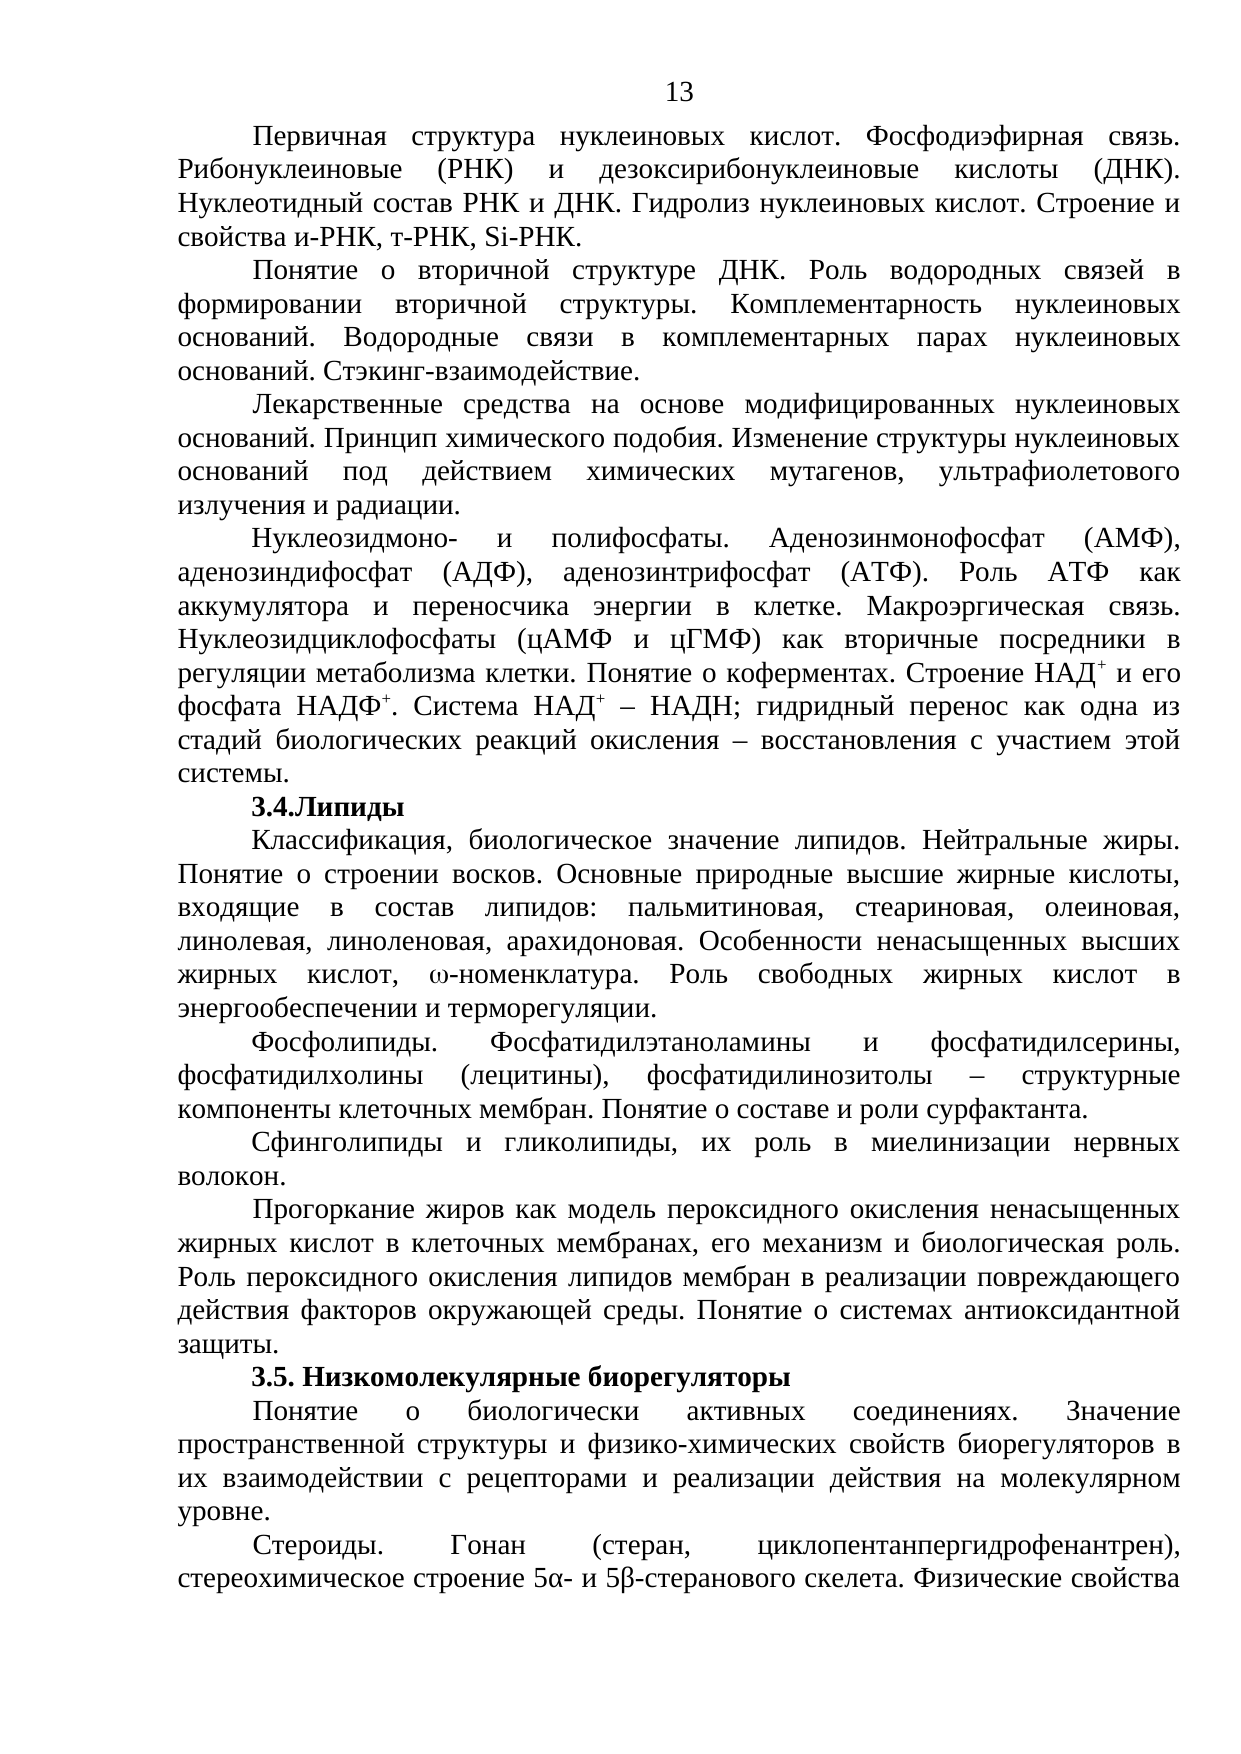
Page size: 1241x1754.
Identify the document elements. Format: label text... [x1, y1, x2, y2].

text Лекарственные средства на основе модифицированных нуклеиновых оснований. Принцип химического подобия. Изменение структуры нуклеиновых оснований под действием химических мутагенов, ультрафиолетового излучения и радиации. [177, 386, 1181, 521]
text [177, 1527, 1181, 1594]
text Понятие о биологически активных соединениях. Значение пространственной структуры и физико-химических свойств биорегуляторов в их взаимодействии с рецепторами и реализации действия на молекулярном уровне. [177, 1393, 1181, 1527]
text Понятие о вторичной структуре ДНК. Роль водородных связей в формировании вторичной структуры. Комплементарность нуклеиновых оснований. Водородные связи в комплементарных парах нуклеиновых оснований. Стэкинг-взаимодействие. [177, 252, 1181, 386]
text Нуклеозидмоно- и полифосфаты. Аденозинмонофосфат (АМФ), аденозиндифосфат (АДФ), аденозинтрифосфат (АТФ). Роль АТФ как аккумулятора и переносчика энергии в клетке. Макроэргическая связь. Нуклеозидциклофосфаты (цАМФ и цГМФ) как вторичные посредники в регуляции метаболизма клетки. Понятие о коферментах. Строение НАД+ и его фосфата НАДФ+. Система НАД+ – НАДН; гидридный перенос как одна из стадий биологических реакций окисления – восстановления с участием этой системы. [177, 521, 1181, 789]
text 3.4.Липиды [177, 789, 1181, 822]
text Сфинголипиды и гликолипиды, их роль в миелинизации нервных волокон. [177, 1124, 1181, 1192]
text Фосфолипиды. Фосфатидилэтаноламины и фосфатидилсерины, фосфатидилхолины (лецитины), фосфатидилинозитолы – структурные компоненты клеточных мембран. Понятие о составе и роли сурфактанта. [177, 1024, 1181, 1124]
text Прогоркание жиров как модель пероксидного окисления ненасыщенных жирных кислот в клеточных мембранах, его механизм и биологическая роль. Роль пероксидного окисления липидов мембран в реализации повреждающего действия факторов окружающей среды. Понятие о системах антиоксидантной защиты. [177, 1192, 1181, 1359]
text Первичная структура нуклеиновых кислот. Фосфодиэфирная связь. Рибонуклеиновые (РНК) и дезоксирибонуклеиновые кислоты (ДНК). Нуклеотидный состав РНК и ДНК. Гидролиз нуклеиновых кислот. Строение и свойства и-РНК, т-РНК, Si-РНК. [177, 118, 1181, 252]
text 3.5. Низкомолекулярные биорегуляторы [177, 1359, 1181, 1393]
text Классификация, биологическое значение липидов. Нейтральные жиры. Понятие о строении восков. Основные природные высшие жирные кислоты, входящие в состав липидов: пальмитиновая, стеариновая, олеиновая, линолевая, линоленовая, арахидоновая. Особенности ненасыщенных высших жирных кислот, -номенклатура. Роль свободных жирных кислот в энергообеспечении и терморегуляции. [177, 822, 1181, 1024]
